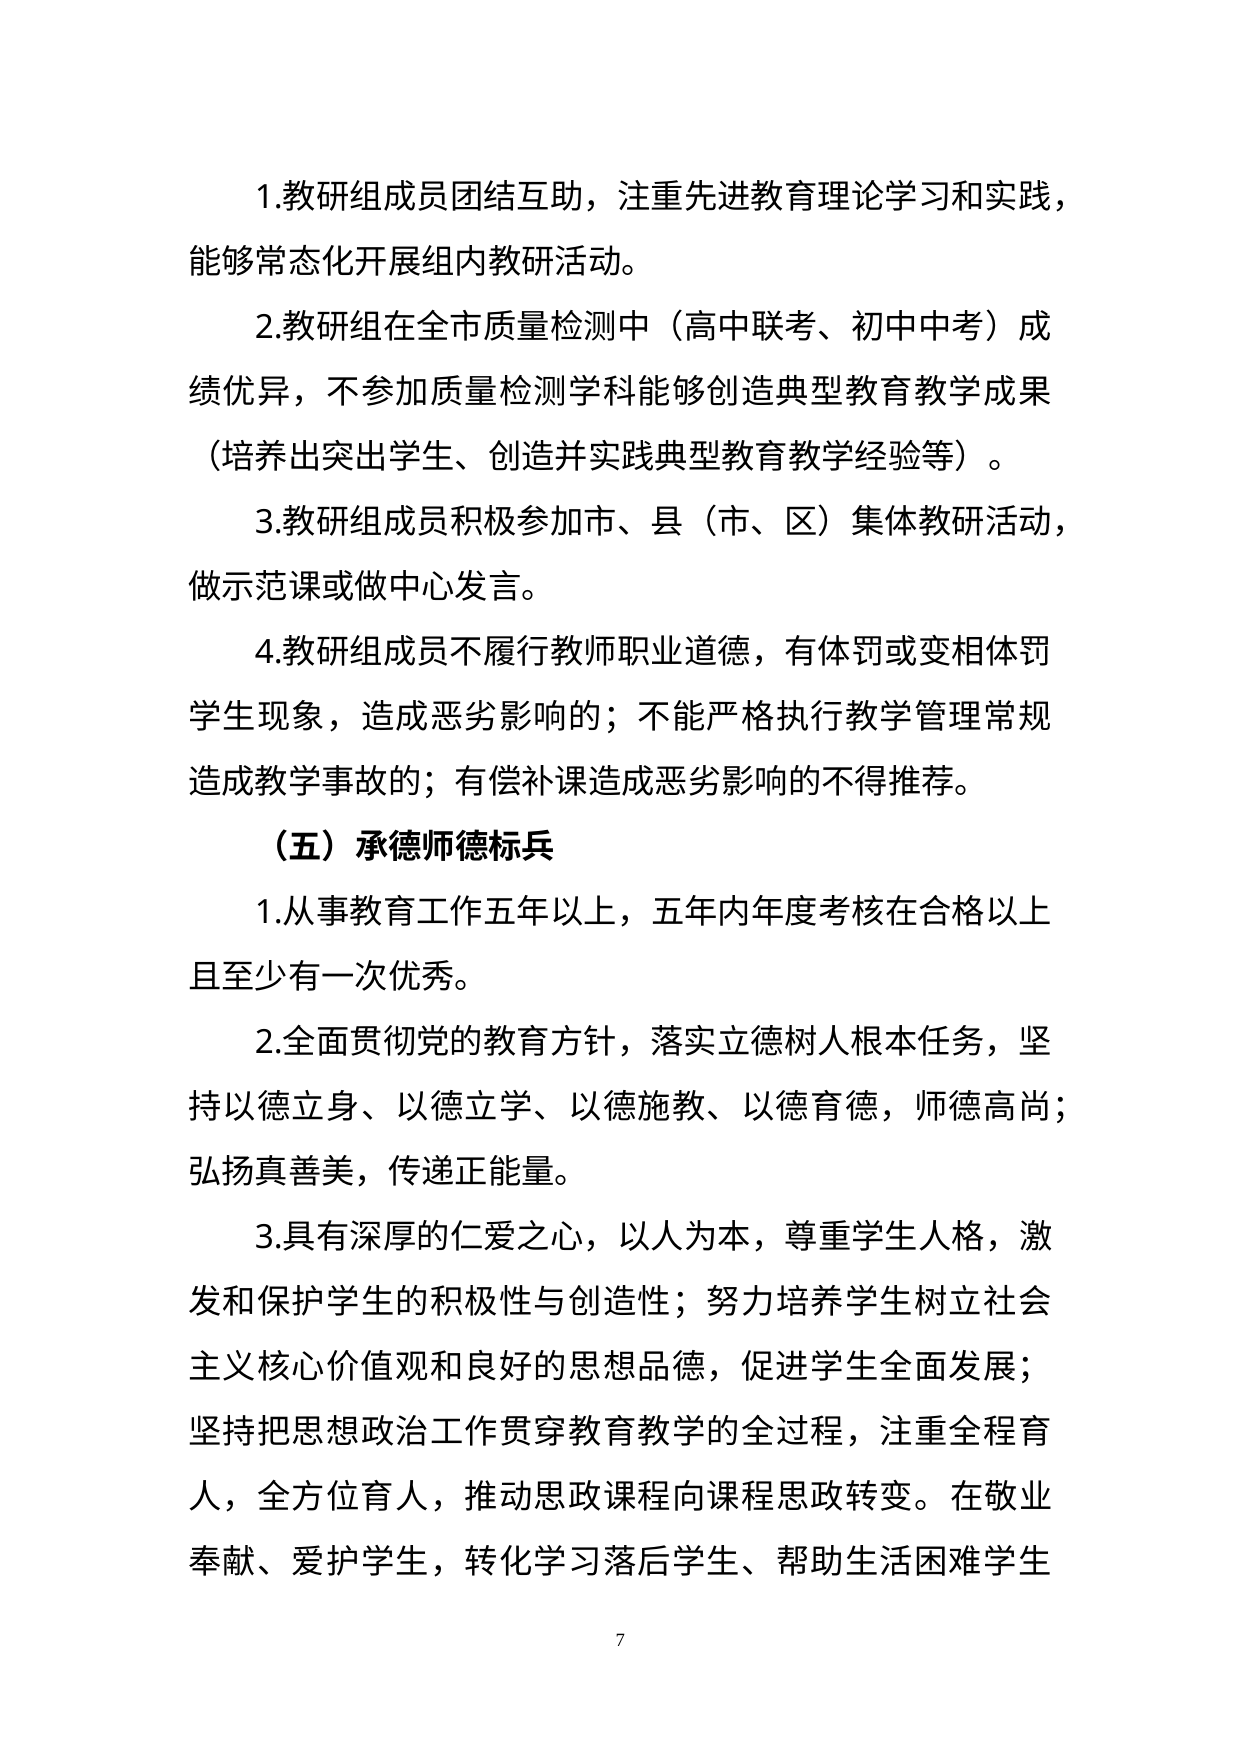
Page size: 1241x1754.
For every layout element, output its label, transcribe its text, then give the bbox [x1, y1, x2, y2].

text 4.教研组成员不履行教师职业道德，有体罚或变相体罚学生现象，造成恶劣影响的；不能严格执行教学管理常规，造成教学事故的；有偿补课造成恶劣影响的不得推荐。 [188, 617, 1052, 812]
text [188, 1202, 1052, 1592]
text （五）承德师德标兵 [188, 812, 1041, 877]
text 2.教研组在全市质量检测中（高中联考、初中中考）成绩优异，不参加质量检测学科能够创造典型教育教学成果（培养出突出学生、创造并实践典型教育教学经验等）。 [188, 292, 1052, 487]
text 1.教研组成员团结互助，注重先进教育理论学习和实践，能够常态化开展组内教研活动。 [188, 162, 1052, 292]
text 3.教研组成员积极参加市、县（市、区）集体教研活动，做示范课或做中心发言。 [188, 487, 1052, 617]
text 1.从事教育工作五年以上，五年内年度考核在合格以上且至少有一次优秀。 [188, 877, 1052, 1007]
text 2.全面贯彻党的教育方针，落实立德树人根本任务，坚持以德立身、以德立学、以德施教、以德育德，师德高尚；弘扬真善美，传递正能量。 [188, 1007, 1052, 1202]
